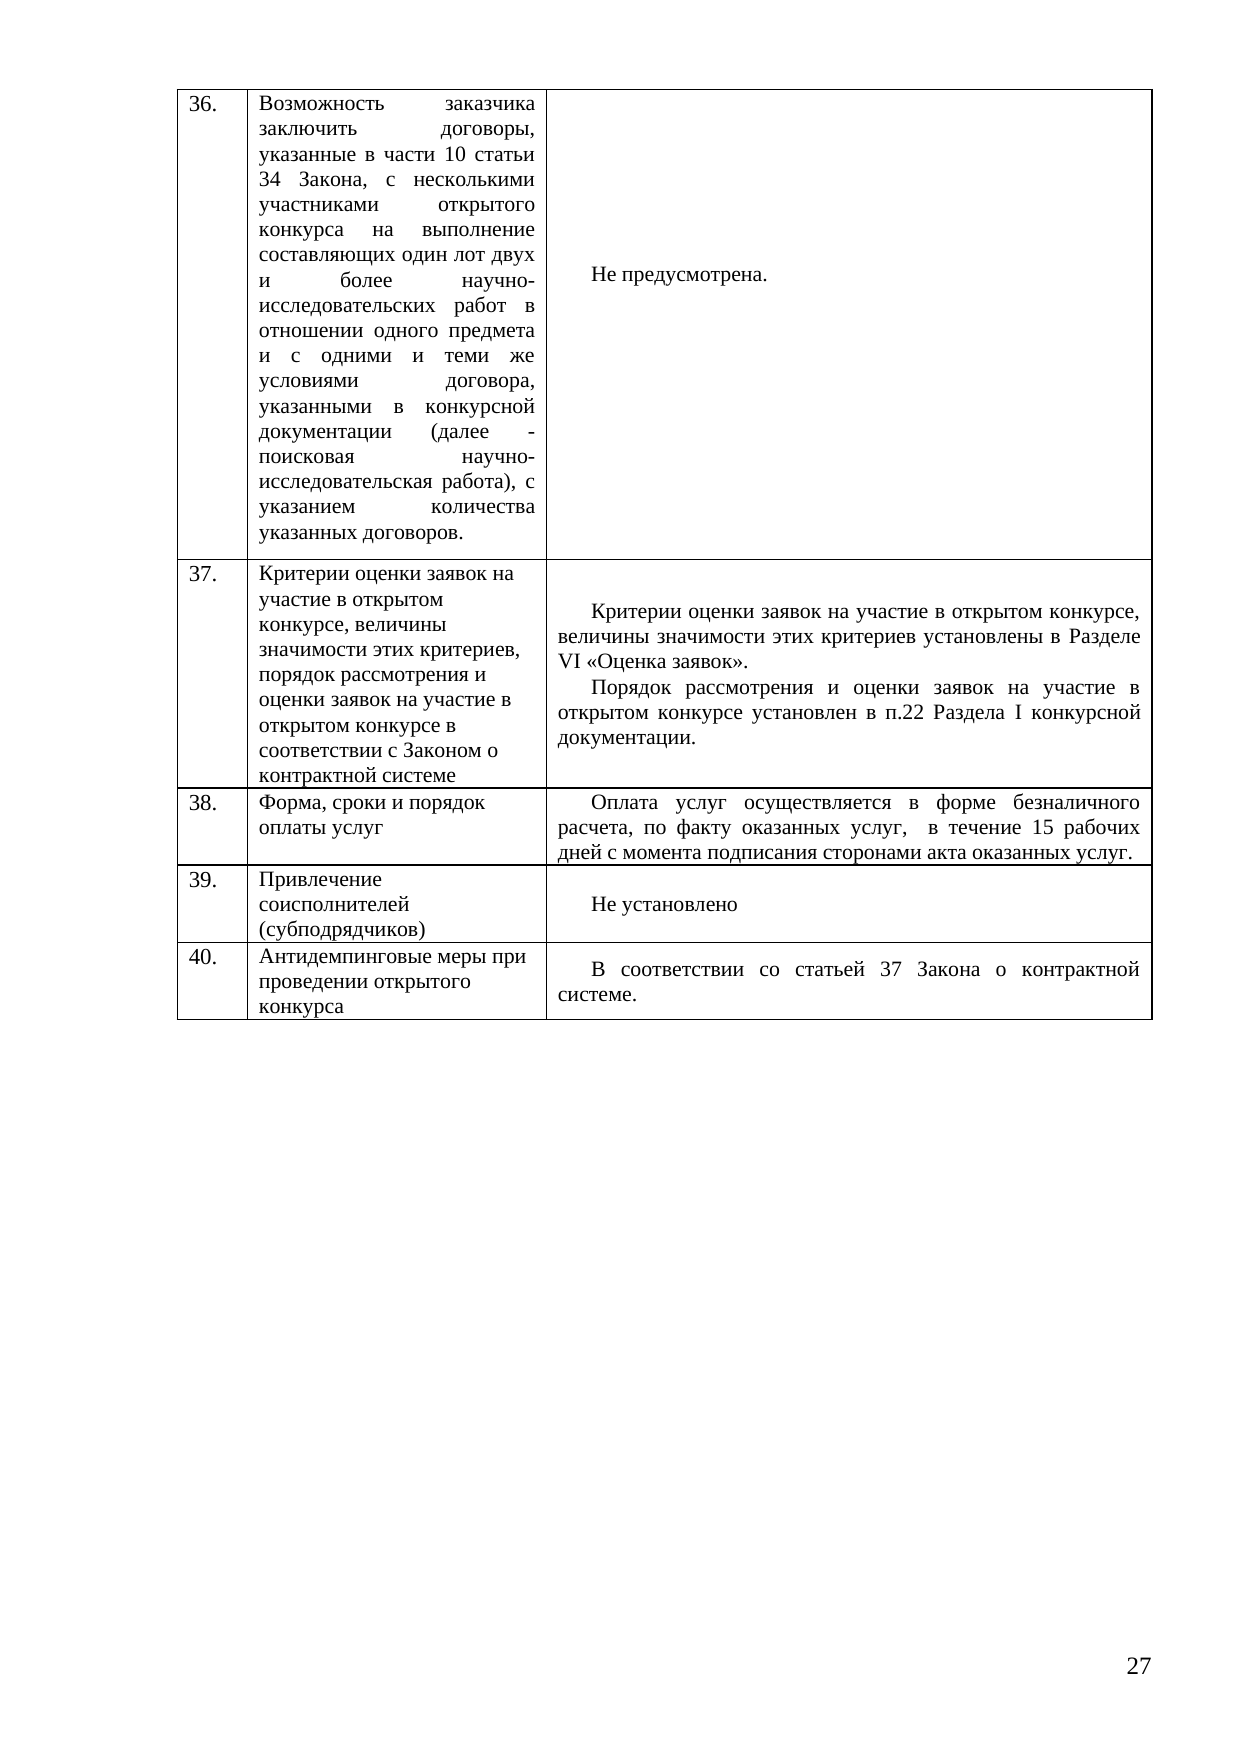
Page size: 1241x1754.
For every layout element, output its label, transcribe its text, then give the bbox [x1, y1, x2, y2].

table_cell Антидемпинговые меры при проведении открытого конкурса [248, 943, 546, 1019]
table_cell Критерии оценки заявок на участие в открытом конкурсе, величины значимости этих критериев установлены в Разделе VI «Оценка заявок». Порядок рассмотрения и оценки заявок на участие в открытом конкурсе установлен в п.22 Раздела I конкурсной документации. [547, 560, 1151, 787]
table_cell [178, 560, 247, 787]
table_cell [178, 90, 247, 559]
table_cell Не предусмотрена. [547, 90, 1151, 559]
table_cell [178, 789, 247, 864]
table_cell Оплата услуг осуществляется в форме безналичного расчета, по факту оказанных услуг, в течение 15 рабочих дней с момента подписания сторонами акта оказанных услуг. [547, 789, 1151, 864]
table_cell [178, 943, 247, 1019]
table_cell Привлечение соисполнителей (субподрядчиков) [248, 866, 546, 942]
table_cell Форма, сроки и порядок оплаты услуг [248, 789, 546, 864]
table_cell В соответствии со статьей 37 Закона о контрактной системе. [547, 943, 1151, 1019]
table_cell Критерии оценки заявок на участие в открытом конкурсе, величины значимости этих критериев, порядок рассмотрения и оценки заявок на участие в открытом конкурсе в соответствии с Законом о контрактной системе [248, 560, 546, 787]
table_cell Не установлено [547, 866, 1151, 942]
table_cell [178, 866, 247, 942]
table_cell Возможность заказчика заключить договоры, указанные в части 10 статьи 34 Закона, с несколькими участниками открытого конкурса на выполнение составляющих один лот двух и более научно-исследовательских работ в отношении одного предмета и с одними и теми же условиями договора, указанными в конкурсной документации (далее - поисковая научно-исследовательская работа), с указанием количества указанных договоров. [248, 90, 546, 559]
